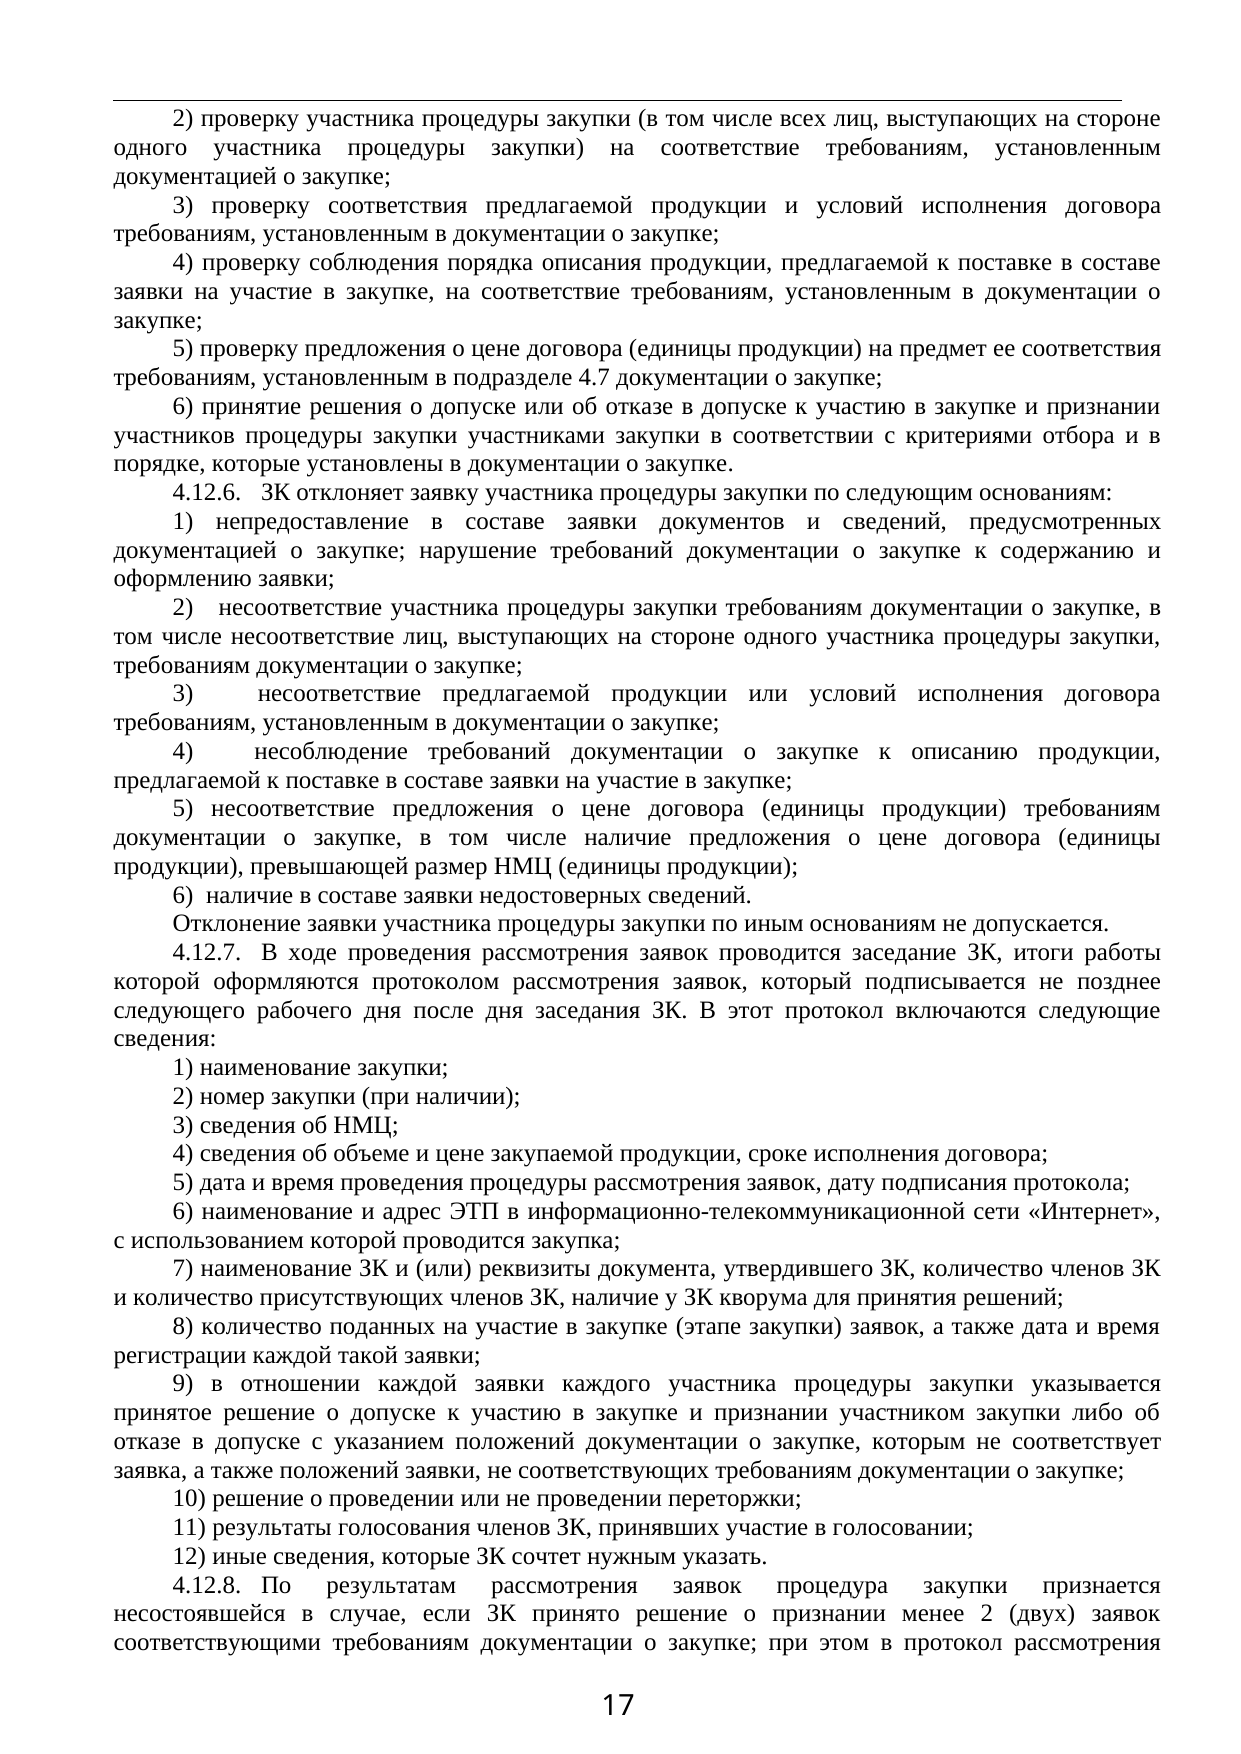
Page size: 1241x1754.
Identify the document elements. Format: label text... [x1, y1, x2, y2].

text 7) наименование ЗК и (или) реквизиты документа, утвердившего ЗК, количество членов ЗК и количество присутствующих членов ЗК, наличие у ЗК кворума для принятия решений; [113, 1253, 1162, 1311]
text 4) несоблюдение требований документации о закупке к описанию продукции, предлагаемой к поставке в составе заявки на участие в закупке; [113, 736, 1162, 793]
text 3) несоответствие предлагаемой продукции или условий исполнения договора требованиям, установленным в документации о закупке; [113, 678, 1162, 736]
list ЗК отклоняет заявку участника процедуры закупки по следующим основаниям: [113, 477, 1162, 506]
text 3) сведения об НМЦ; [113, 1110, 1162, 1138]
text 1) наименование закупки; [113, 1052, 1162, 1081]
text 1) непредоставление в составе заявки документов и сведений, предусмотренных документацией о закупке; нарушение требований документации о закупке к содержанию и оформлению заявки; [113, 506, 1162, 592]
text 9) в отношении каждой заявки каждого участника процедуры закупки указывается принятое решение о допуске к участию в закупке и признании участником закупки либо об отказе в допуске с указанием положений документации о закупке, которым не соответствует заявка, а также положений заявки, не соответствующих требованиям документации о закупке; [113, 1368, 1162, 1483]
text 5) несоответствие предложения о цене договора (единицы продукции) требованиям документации о закупке, в том числе наличие предложения о цене договора (единицы продукции), превышающей размер НМЦ (единицы продукции); [113, 793, 1162, 880]
text 4) проверку соблюдения порядка описания продукции, предлагаемой к поставке в составе заявки на участие в закупке, на соответствие требованиям, установленным в документации о закупке; [113, 247, 1162, 333]
text 3) проверку соответствия предлагаемой продукции и условий исполнения договора требованиям, установленным в документации о закупке; [113, 190, 1162, 247]
text 6) наличие в составе заявки недостоверных сведений. [113, 880, 1162, 908]
text 2) номер закупки (при наличии); [113, 1081, 1162, 1110]
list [113, 1570, 1162, 1656]
text 4) сведения об объеме и цене закупаемой продукции, сроке исполнения договора; [113, 1138, 1162, 1167]
text 5) дата и время проведения процедуры рассмотрения заявок, дату подписания протокола; [113, 1167, 1162, 1196]
list В ходе проведения рассмотрения заявок проводится заседание ЗК, итоги работы которой оформляются протоколом рассмотрения заявок, который подписывается не позднее следующего рабочего дня после дня заседания ЗК. В этот протокол включаются следующие сведения: [113, 937, 1162, 1052]
list 12) иные сведения, которые ЗК сочтет нужным указать. [113, 1541, 1162, 1570]
text 11) результаты голосования членов ЗК, принявших участие в голосовании; [113, 1512, 1162, 1541]
text 10) решение о проведении или не проведении переторжки; [113, 1483, 1162, 1512]
text 2) проверку участника процедуры закупки (в том числе всех лиц, выступающих на стороне одного участника процедуры закупки) на соответствие требованиям, установленным документацией о закупке; [113, 103, 1162, 190]
text Отклонение заявки участника процедуры закупки по иным основаниям не допускается. [113, 908, 1162, 937]
text 6) принятие решения о допуске или об отказе в допуске к участию в закупке и признании участников процедуры закупки участниками закупки в соответствии с критериями отбора и в порядке, которые установлены в документации о закупке. [113, 391, 1162, 477]
text 8) количество поданных на участие в закупке (этапе закупки) заявок, а также дата и время регистрации каждой такой заявки; [113, 1311, 1162, 1368]
text 6) наименование и адрес ЭТП в информационно-телекоммуникационной сети «Интернет», с использованием которой проводится закупка; [113, 1196, 1162, 1253]
text 2) несоответствие участника процедуры закупки требованиям документации о закупке, в том числе несоответствие лиц, выступающих на стороне одного участника процедуры закупки, требованиям документации о закупке; [113, 592, 1162, 678]
text 5) проверку предложения о цене договора (единицы продукции) на предмет ее соответствия требованиям, установленным в подразделе 4.7 документации о закупке; [113, 333, 1162, 391]
